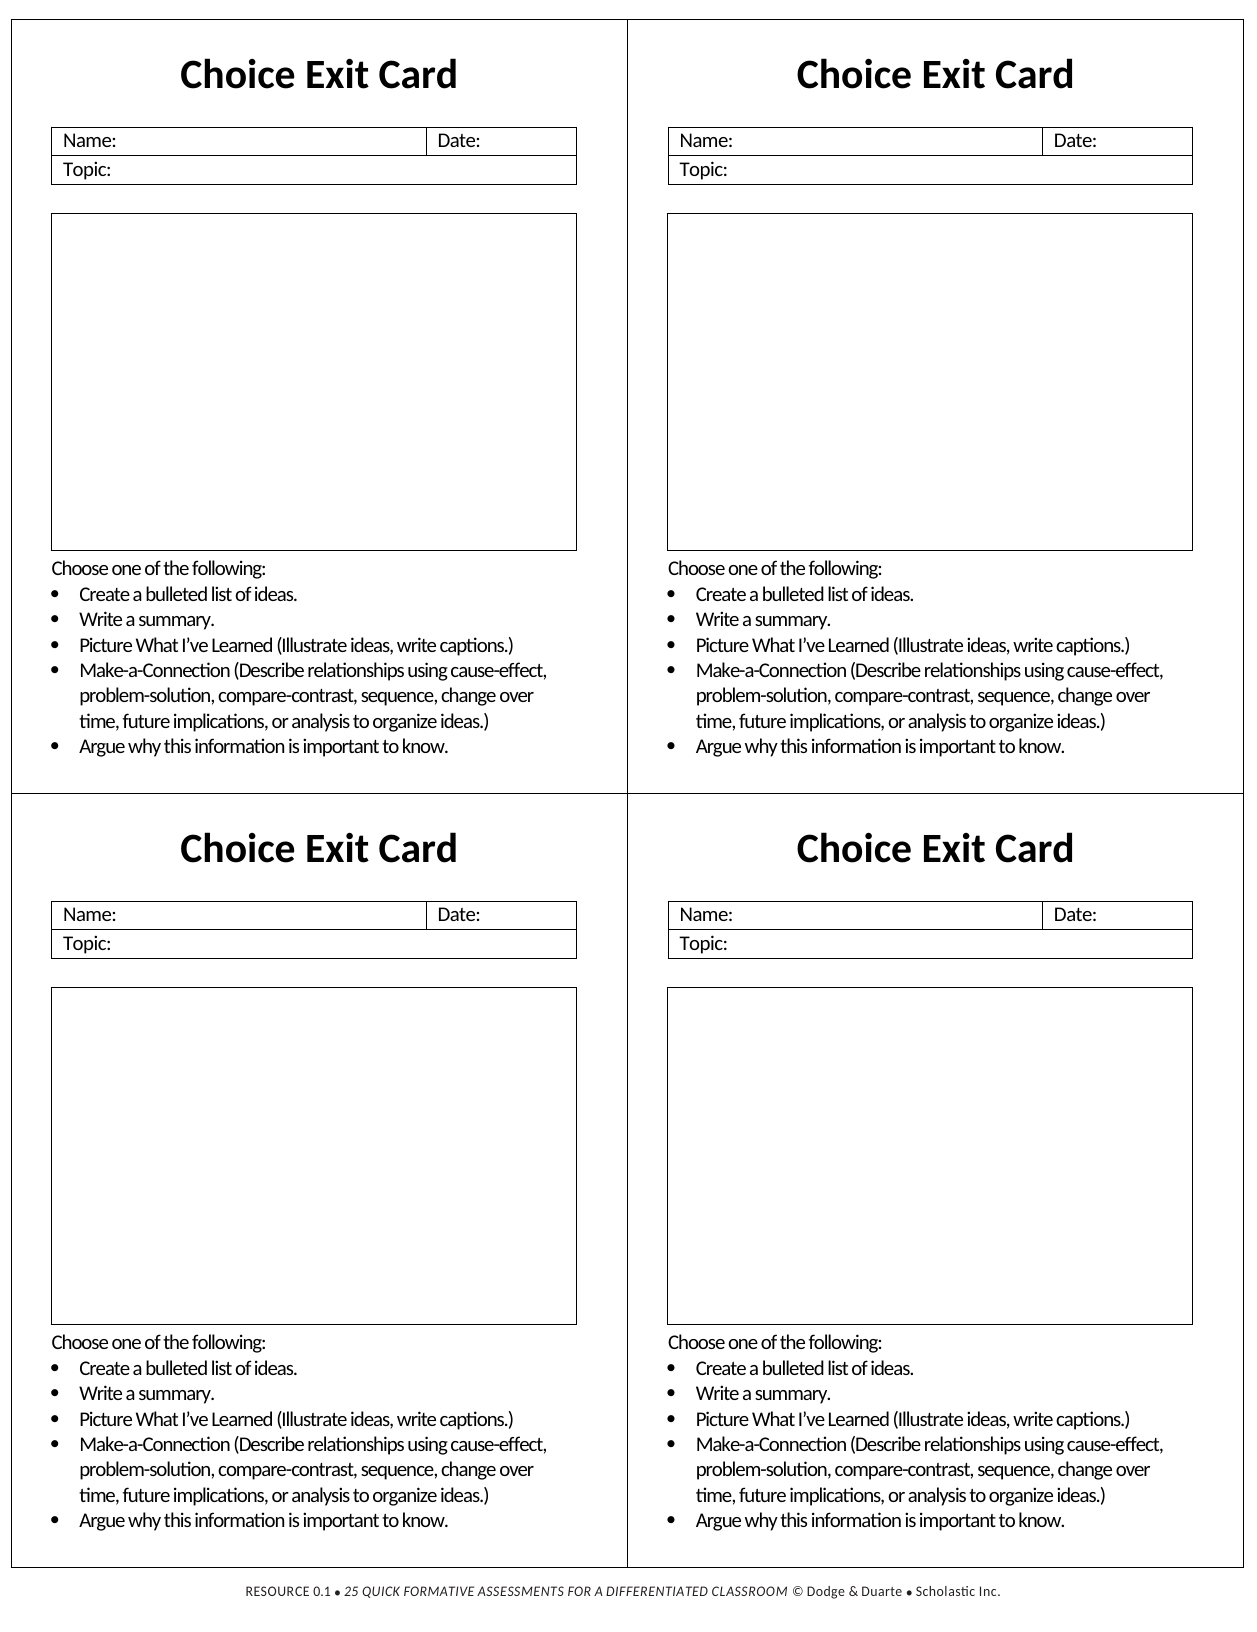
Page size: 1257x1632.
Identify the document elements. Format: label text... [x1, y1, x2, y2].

table_cell Choice Exit Card Choose one of the following: Create a bulleted list of ideas. Write a summary. Picture What I’ve Learned (Illustrate ideas, write captions.) Make-a-Connection (Describe relationships using cause-effect, problem-solution, compare-contrast, sequence, change over time, future implications, or analysis to organize ideas.) Argue why this information is important to know. [12, 794, 627, 1567]
table_header Choice Exit Card Choose one of the following: Create a bulleted list of ideas. Write a summary. Picture What I’ve Learned (Illustrate ideas, write captions.) Make-a-Connection (Describe relationships using cause-effect, problem-solution, compare-contrast, sequence, change over time, future implications, or analysis to organize ideas.) Argue why this information is important to know. [628, 20, 1243, 793]
table_header Choice Exit Card Choose one of the following: Create a bulleted list of ideas. Write a summary. Picture What I’ve Learned (Illustrate ideas, write captions.) Make-a-Connection (Describe relationships using cause-effect, problem-solution, compare-contrast, sequence, change over time, future implications, or analysis to organize ideas.) Argue why this information is important to know. [12, 20, 627, 793]
table_cell Choice Exit Card Choose one of the following: Create a bulleted list of ideas. Write a summary. Picture What I’ve Learned (Illustrate ideas, write captions.) Make-a-Connection (Describe relationships using cause-effect, problem-solution, compare-contrast, sequence, change over time, future implications, or analysis to organize ideas.) Argue why this information is important to know. [628, 794, 1243, 1567]
text RESOURCE 0.1 • 25 QUICK FORMATIVE ASSESSMENTS FOR A DIFFERENTIATED CLASSROOM © Dodge & Duarte • Scholastic Inc. [51, 1582, 1195, 1601]
